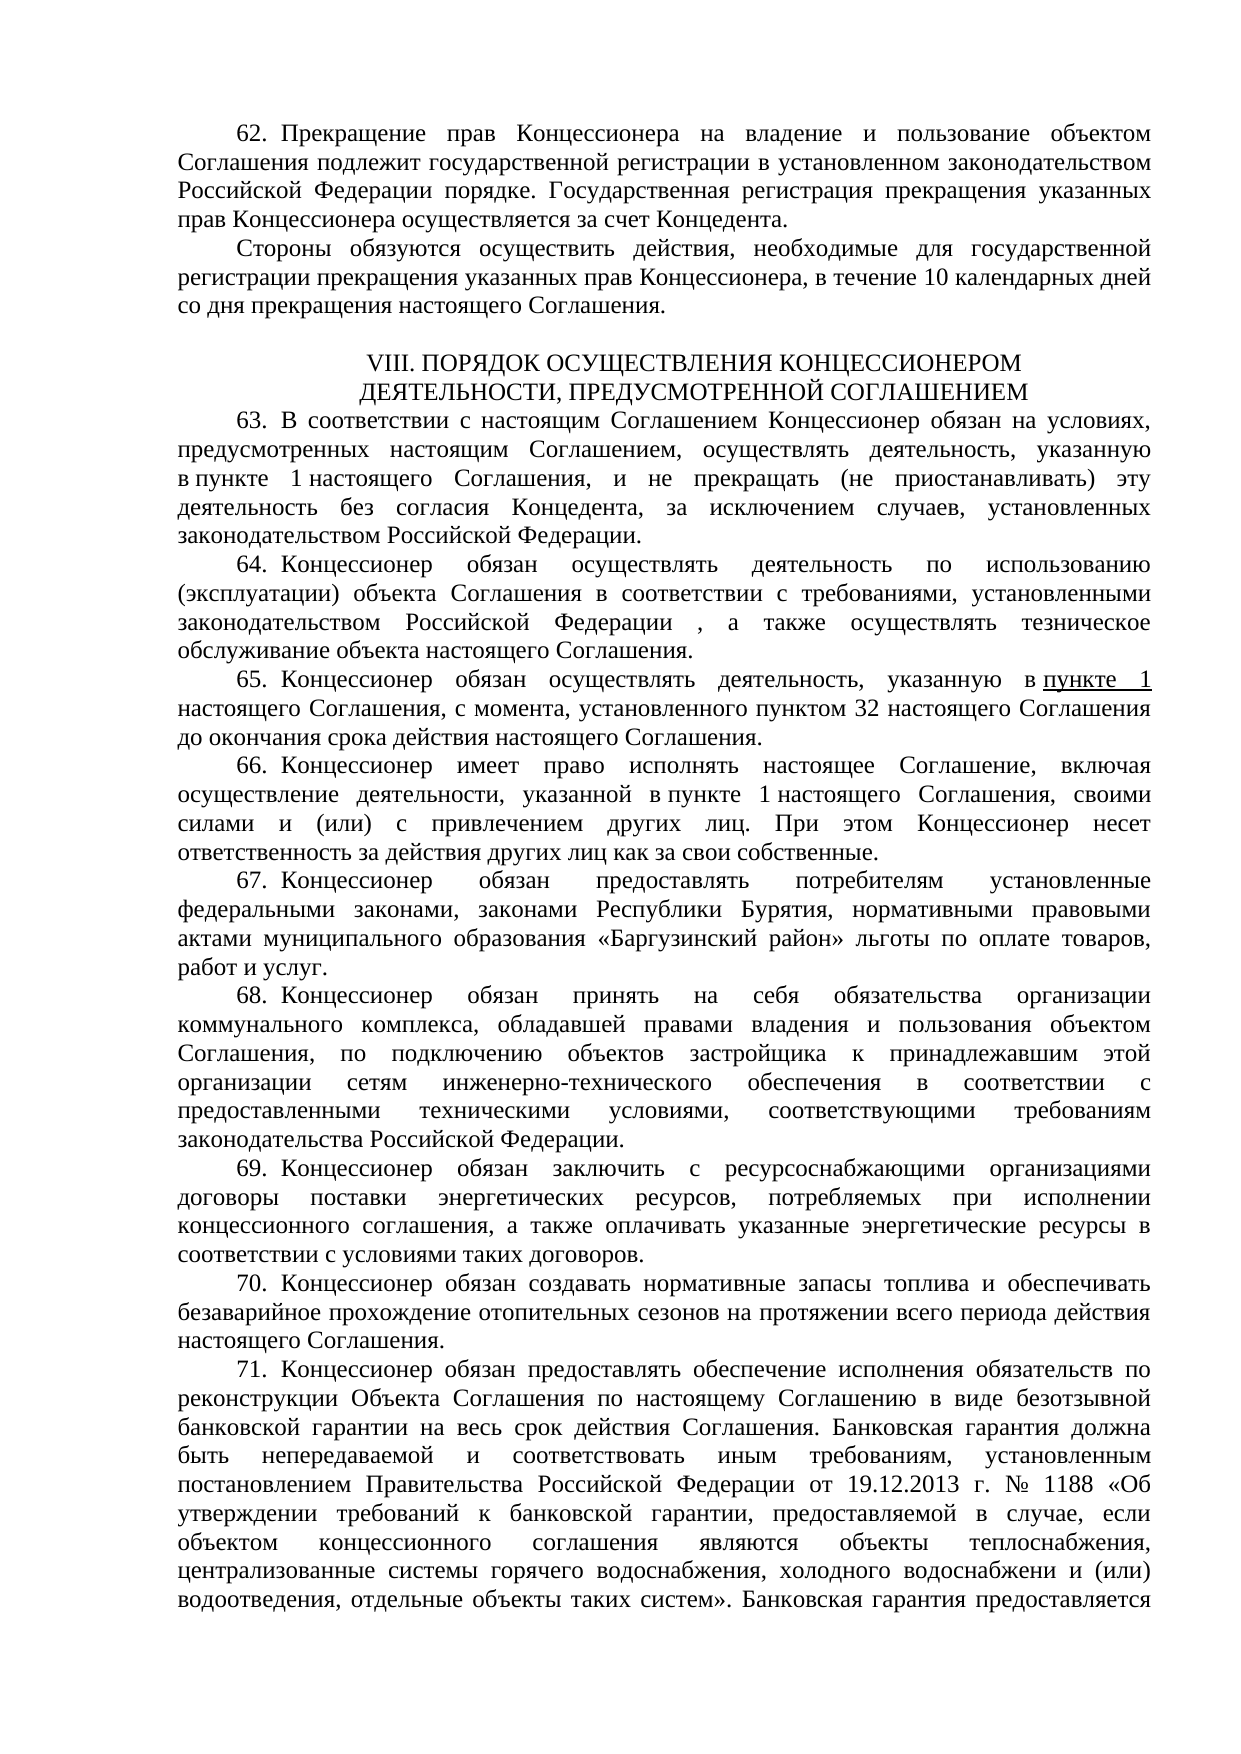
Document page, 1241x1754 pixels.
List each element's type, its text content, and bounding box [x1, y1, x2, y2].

list Концессионер имеет право исполнять настоящее Соглашение, включая осуществление деятельности, указанной в пункте 1 настоящего Соглашения, своими силами и (или) с привлечением других лиц. При этом Концессионер несет ответственность за действия других лиц как за свои собственные. [177, 751, 1152, 866]
list Концессионер обязан заключить с ресурсоснабжающими организациями договоры поставки энергетических ресурсов, потребляемых при исполнении концессионного соглашения, а также оплачивать указанные энергетические ресурсы в соответствии с условиями таких договоров. [177, 1153, 1152, 1268]
list Концессионер обязан осуществлять деятельность по использованию (эксплуатации) объекта Соглашения в соответствии с требованиями, установленными законодательством Российской Федерации , а также осуществлять тезническое обслуживание объекта настоящего Соглашения. [177, 549, 1152, 664]
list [177, 1354, 1152, 1613]
text VIII. ПОРЯДОК ОСУЩЕСТВЛЕНИЯ КОНЦЕССИОНЕРОМ [177, 348, 1152, 377]
list Концессионер обязан осуществлять деятельность, указанную в пункте 1 настоящего Соглашения, с момента, установленного пунктом 32 настоящего Соглашения до окончания срока действия настоящего Соглашения. [177, 664, 1152, 751]
list Концессионер обязан принять на себя обязательства организации коммунального комплекса, обладавшей правами владения и пользования объектом Соглашения, по подключению объектов застройщика к принадлежавшим этой организации сетям инженерно-технического обеспечения в соответствии с предоставленными техническими условиями, соответствующими требованиям законодательства Российской Федерации. [177, 981, 1152, 1153]
list В соответствии с настоящим Соглашением Концессионер обязан на условиях, предусмотренных настоящим Соглашением, осуществлять деятельность, указанную в пункте 1 настоящего Соглашения, и не прекращать (не приостанавливать) эту деятельность без согласия Концедента, за исключением случаев, установленных законодательством Российской Федерации. [177, 406, 1152, 549]
text Стороны обязуются осуществить действия, необходимые для государственной регистрации прекращения указанных прав Концессионера, в течение 10 календарных дней со дня прекращения настоящего Соглашения. [177, 233, 1152, 319]
text ДЕЯТЕЛЬНОСТИ, ПРЕДУСМОТРЕННОЙ СОГЛАШЕНИЕМ [177, 377, 1152, 406]
list Концессионер обязан создавать нормативные запасы топлива и обеспечивать безаварийное прохождение отопительных сезонов на протяжении всего периода действия настоящего Соглашения. [177, 1268, 1152, 1354]
list Концессионер обязан предоставлять потребителям установленные федеральными законами, законами Республики Бурятия, нормативными правовыми актами муниципального образования «Баргузинский район» льготы по оплате товаров, работ и услуг. [177, 866, 1152, 981]
list Прекращение прав Концессионера на владение и пользование объектом Соглашения подлежит государственной регистрации в установленном законодательством Российской Федерации порядке. Государственная регистрация прекращения указанных прав Концессионера осуществляется за счет Концедента. [177, 118, 1152, 233]
